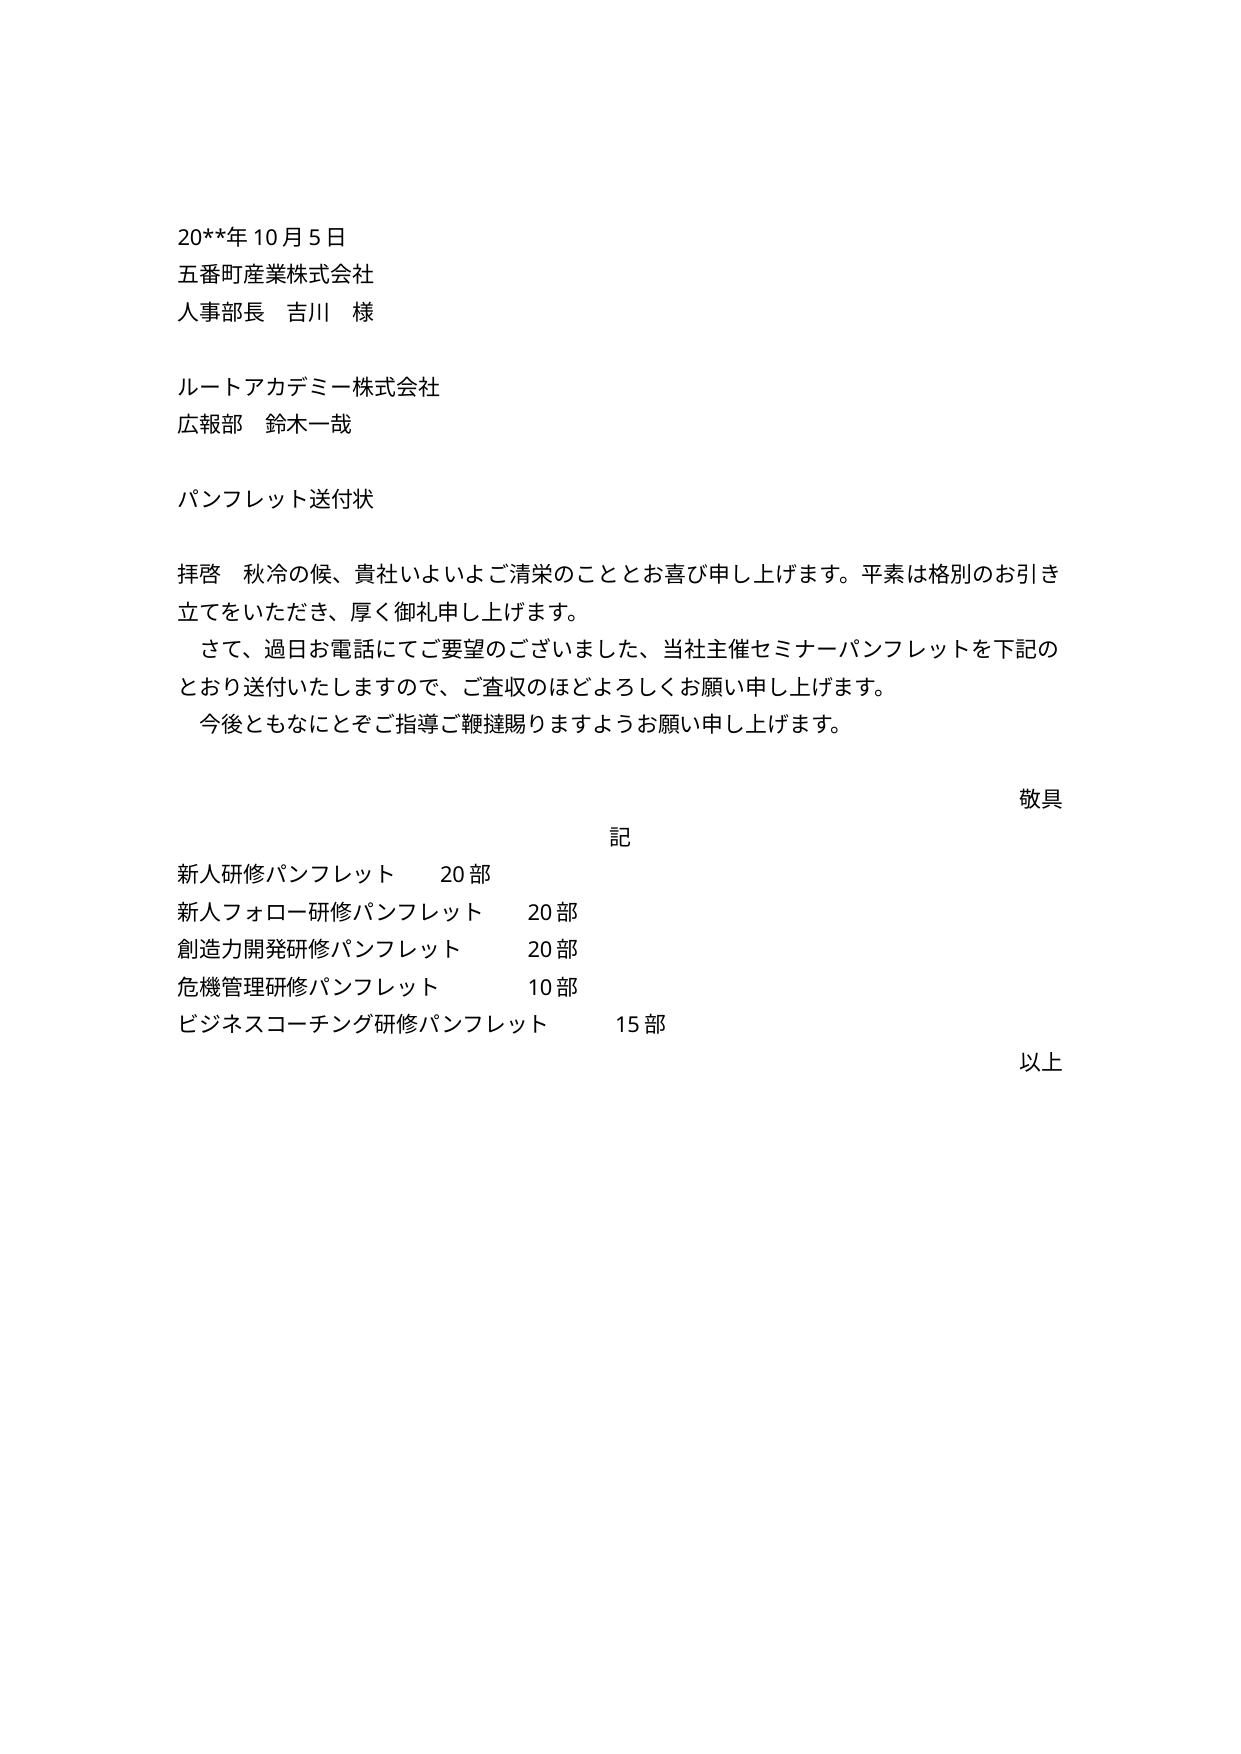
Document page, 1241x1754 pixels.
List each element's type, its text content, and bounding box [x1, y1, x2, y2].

text 人事部長 吉川 様 [177, 292, 1063, 329]
text 五番町産業株式会社 [177, 254, 1063, 292]
text パンフレット送付状 [177, 479, 1063, 517]
text 今後ともなにとぞご指導ご鞭撻賜りますようお願い申し上げます。 [177, 704, 1063, 742]
text 新人フォロー研修パンフレット 20部 [177, 892, 1063, 929]
text 危機管理研修パンフレット 10部 [177, 967, 1063, 1004]
text 広報部 鈴木一哉 [177, 404, 1063, 442]
text 20**年10月5日 [177, 217, 1063, 254]
text 敬具 [177, 779, 1063, 817]
text 創造力開発研修パンフレット 20部 [177, 929, 1063, 967]
text ビジネスコーチング研修パンフレット 15部 [177, 1004, 1063, 1042]
text 新人研修パンフレット 20部 [177, 854, 1063, 892]
text 以上 [177, 1042, 1063, 1079]
text 拝啓 秋冷の候、貴社いよいよご清栄のこととお喜び申し上げます。平素は格別のお引き立てをいただき、厚く御礼申し上げます。 [177, 554, 1063, 629]
subtitle 記 [177, 817, 1063, 854]
text ルートアカデミー株式会社 [177, 367, 1063, 404]
text さて、過日お電話にてご要望のございました、当社主催セミナーパンフレットを下記のとおり送付いたしますので、ご査収のほどよろしくお願い申し上げます。 [177, 629, 1063, 704]
